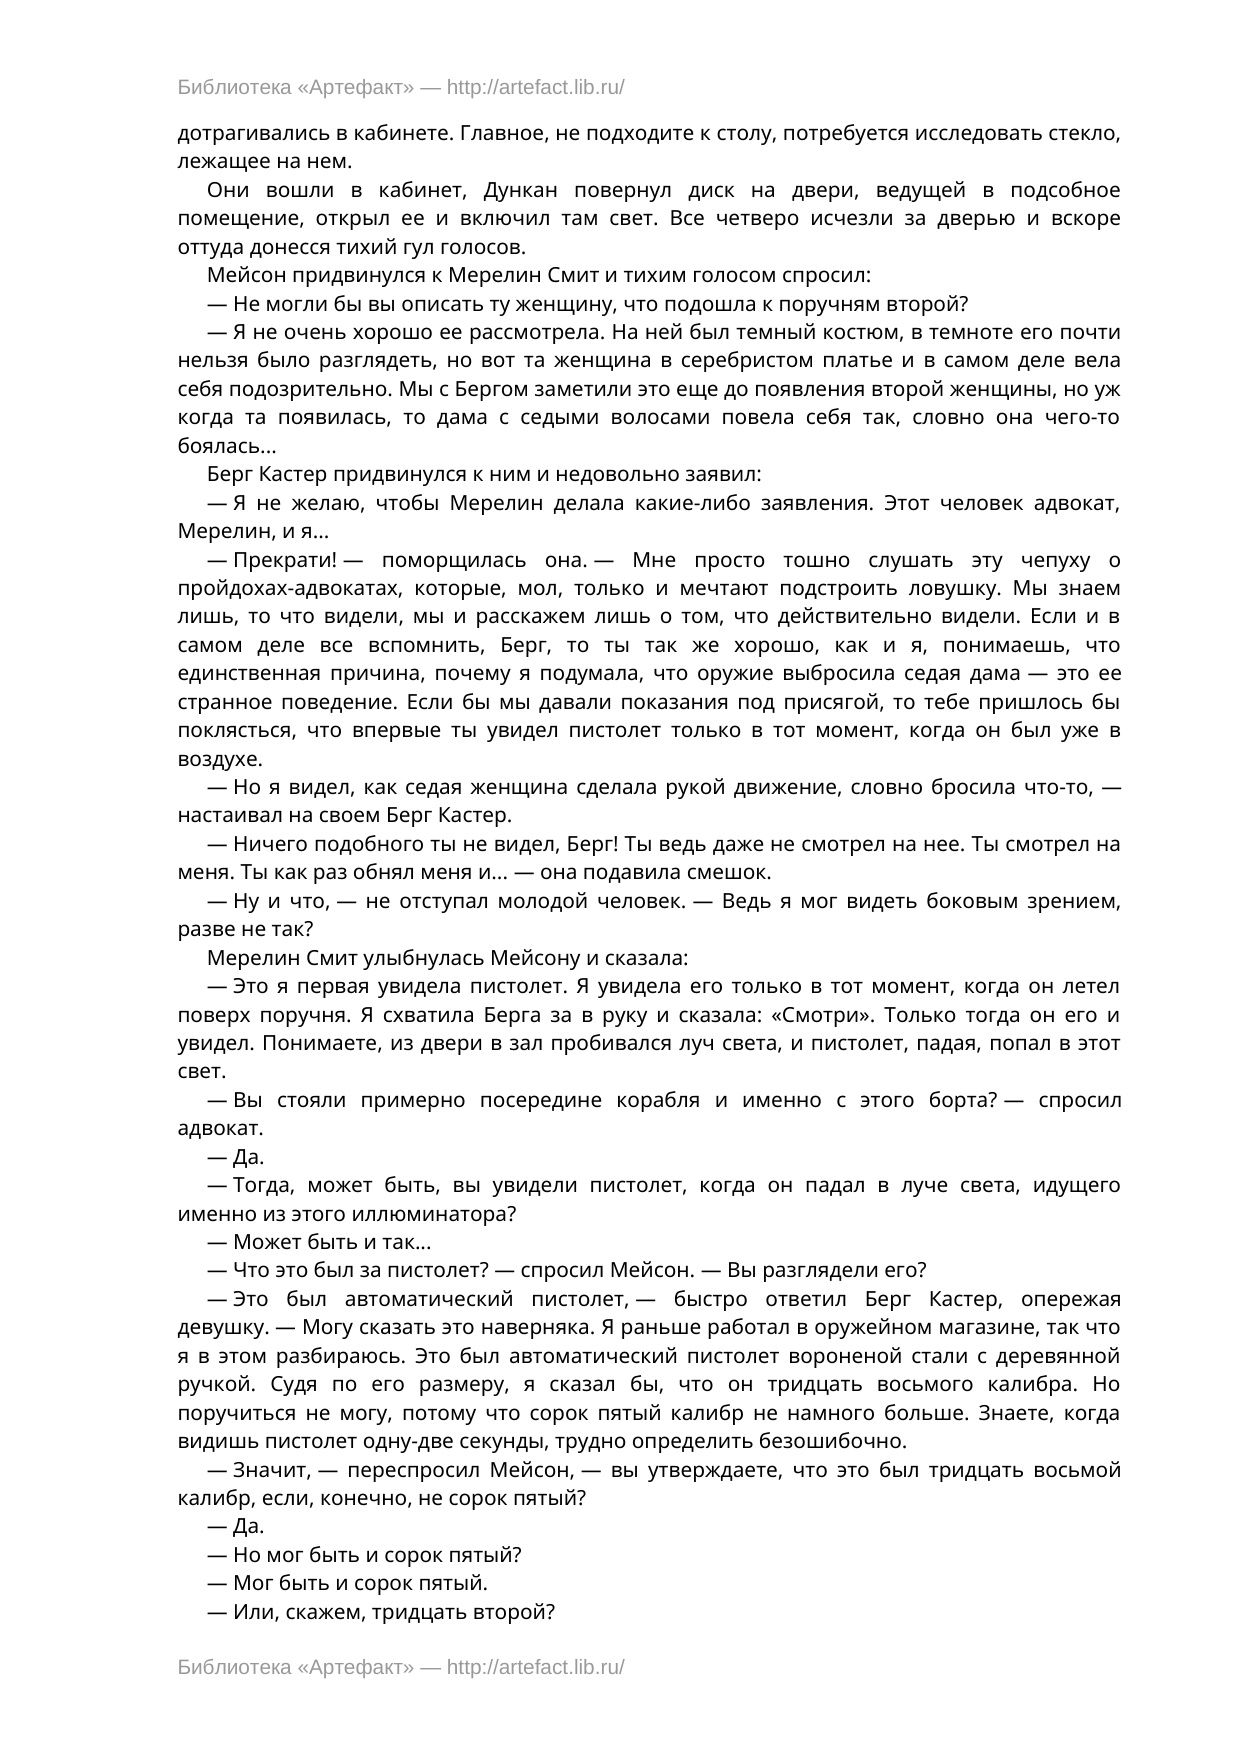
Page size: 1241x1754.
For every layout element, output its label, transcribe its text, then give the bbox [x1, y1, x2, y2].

text — Да. [177, 1142, 1122, 1170]
text Мейсон придвинулся к Мерелин Смит и тихим голосом спросил: [177, 260, 1122, 289]
text — Может быть и так... [177, 1227, 1122, 1256]
text — Я не желаю, чтобы Мерелин делала какие-либо заявления. Этот человек адвокат, Мерелин, и я... [177, 488, 1122, 545]
text — Ничего подобного ты не видел, Берг! Ты ведь даже не смотрел на нее. Ты смотрел на меня. Ты как раз обнял меня и... — она подавила смешок. [177, 829, 1122, 886]
text — Я не очень хорошо ее рассмотрела. На ней был темный костюм, в темноте его почти нельзя было разглядеть, но вот та женщина в серебристом платье и в самом деле вела себя подозрительно. Мы с Бергом заметили это еще до появления второй женщины, но уж когда та появилась, то дама с седыми волосами повела себя так, словно она чего-то боялась... [177, 317, 1122, 459]
text — Ну и что, — не отступал молодой человек. — Ведь я мог видеть боковым зрением, разве не так? [177, 886, 1122, 943]
text Они вошли в кабинет, Дункан повернул диск на двери, ведущей в подсобное помещение, открыл ее и включил там свет. Все четверо исчезли за дверью и вскоре оттуда донесся тихий гул голосов. [177, 175, 1122, 260]
text Берг Кастер придвинулся к ним и недовольно заявил: [177, 459, 1122, 488]
text — Что это был за пистолет? — спросил Мейсон. — Вы разглядели его? [177, 1256, 1122, 1284]
text — Это я первая увидела пистолет. Я увидела его только в тот момент, когда он летел поверх поручня. Я схватила Берга за в руку и сказала: «Смотри». Только тогда он его и увидел. Понимаете, из двери в зал пробивался луч света, и пистолет, падая, попал в этот свет. [177, 971, 1122, 1085]
text — Это был автоматический пистолет, — быстро ответил Берг Кастер, опережая девушку. — Могу сказать это наверняка. Я раньше работал в оружейном магазине, так что я в этом разбираюсь. Это был автоматический пистолет вороненой стали с деревянной ручкой. Судя по его размеру, я сказал бы, что он тридцать восьмого калибра. Но поручиться не могу, потому что сорок пятый калибр не намного больше. Знаете, когда видишь пистолет одну-две секунды, трудно определить безошибочно. [177, 1284, 1122, 1455]
text — Не могли бы вы описать ту женщину, что подошла к поручням второй? [177, 289, 1122, 317]
text — Или, скажем, тридцать второй? [177, 1597, 1122, 1625]
text — Мог быть и сорок пятый. [177, 1568, 1122, 1597]
text — Вы стояли примерно посередине корабля и именно с этого борта? — спросил адвокат. [177, 1085, 1122, 1142]
text — Значит, — переспросил Мейсон, — вы утверждаете, что это был тридцать восьмой калибр, если, конечно, не сорок пятый? [177, 1455, 1122, 1512]
text — Но мог быть и сорок пятый? [177, 1540, 1122, 1568]
text — Но я видел, как седая женщина сделала рукой движение, словно бросила что-то, — настаивал на своем Берг Кастер. [177, 772, 1122, 829]
text Мерелин Смит улыбнулась Мейсону и сказала: [177, 943, 1122, 971]
text — Тогда, может быть, вы увидели пистолет, когда он падал в луче света, идущего именно из этого иллюминатора? [177, 1170, 1122, 1227]
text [177, 118, 1122, 175]
text — Да. [177, 1512, 1122, 1540]
text — Прекрати! — поморщилась она. — Мне просто тошно слушать эту чепуху о пройдохах-адвокатах, которые, мол, только и мечтают подстроить ловушку. Мы знаем лишь, то что видели, мы и расскажем лишь о том, что действительно видели. Если и в самом деле все вспомнить, Берг, то ты так же хорошо, как и я, понимаешь, что единственная причина, почему я подумала, что оружие выбросила седая дама — это ее странное поведение. Если бы мы давали показания под присягой, то тебе пришлось бы поклясться, что впервые ты увидел пистолет только в тот момент, когда он был уже в воздухе. [177, 545, 1122, 772]
